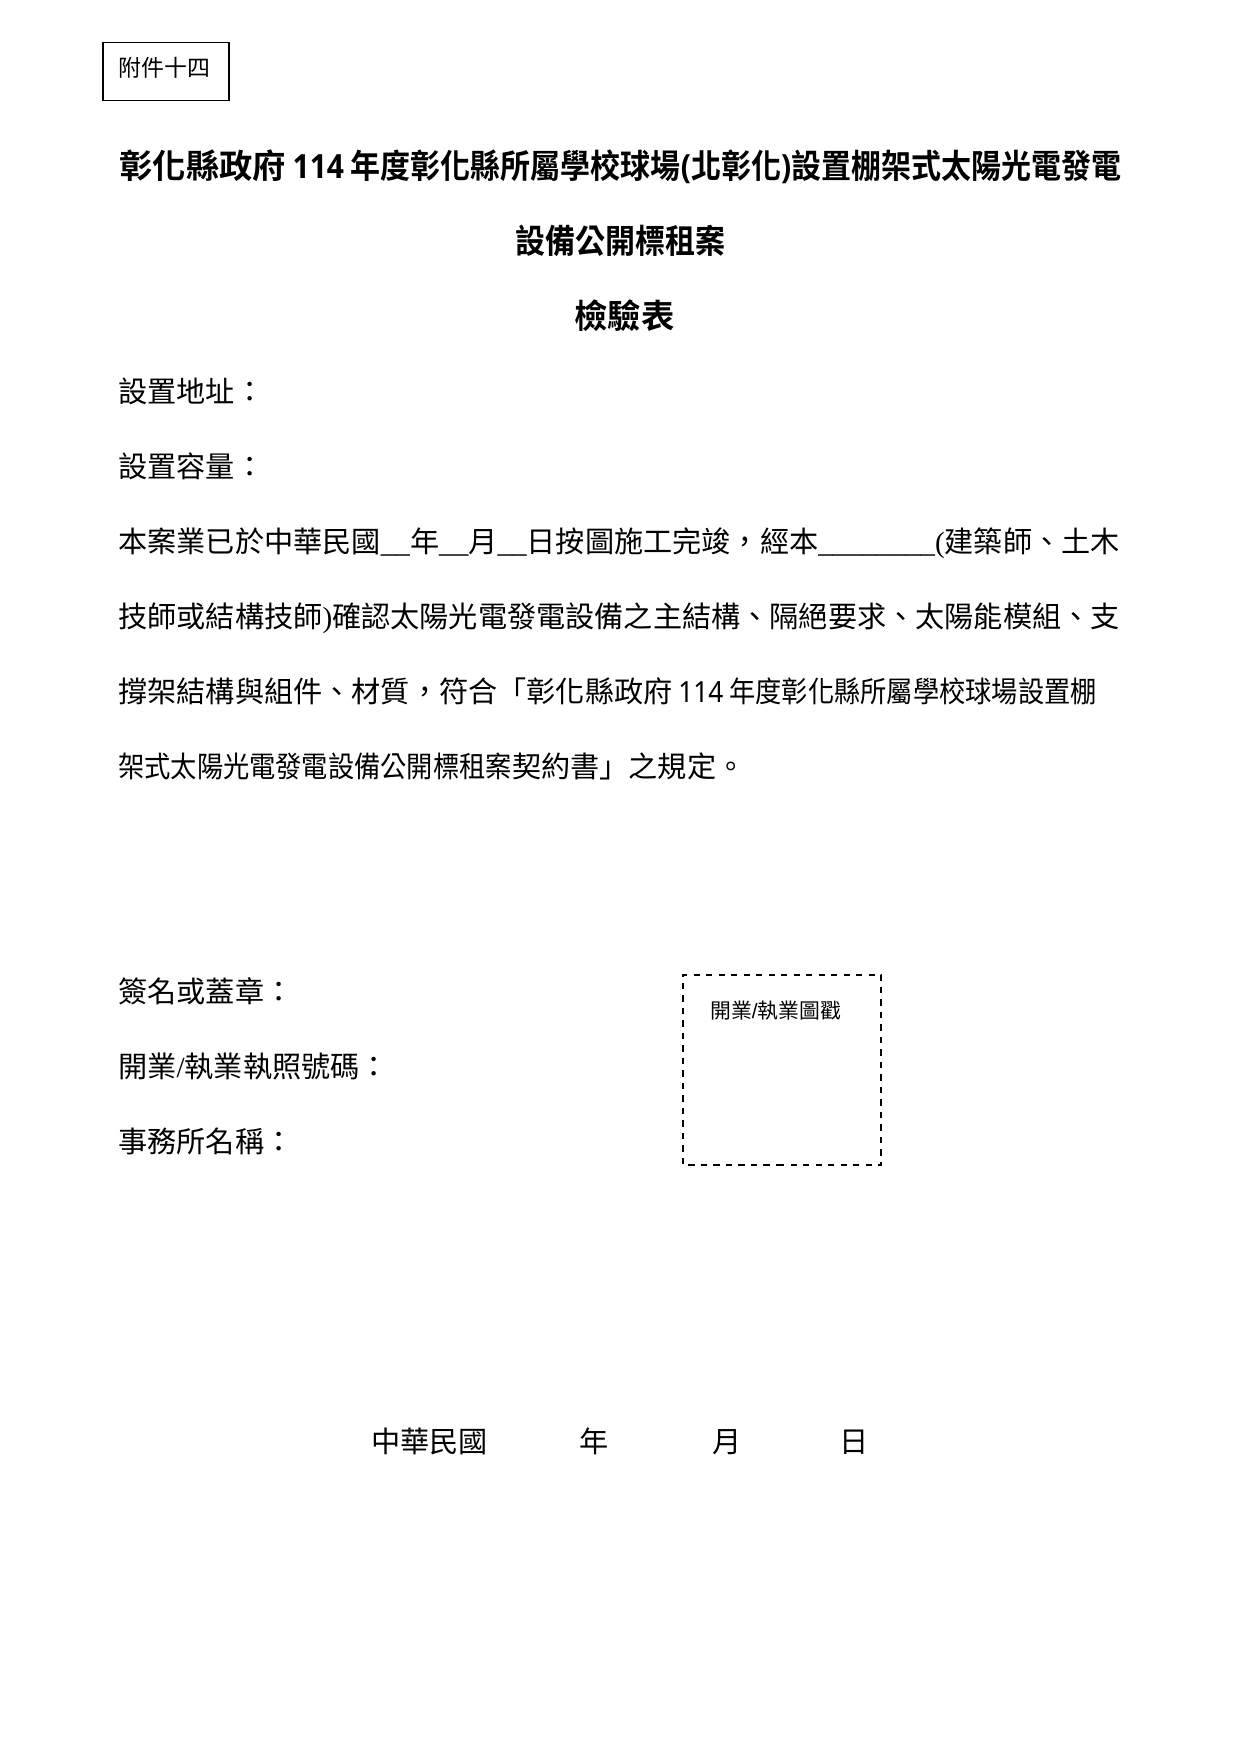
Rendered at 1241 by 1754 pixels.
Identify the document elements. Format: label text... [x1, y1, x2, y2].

text 本案業已於中華民國__年__月__日按圖施工完竣，經本________(建築師、土木技師或結構技師)確認太陽光電發電設備之主結構、隔絕要求、太陽能模組、支撐架結構與組件、材質，符合「彰化縣政府114年度彰化縣所屬學校球場設置棚架式太陽光電發電設備公開標租案契約書」之規定。 [118, 502, 1122, 802]
text 彰化縣政府114年度彰化縣所屬學校球場(北彰化)設置棚架式太陽光電發電設備公開標租案 [118, 127, 1122, 277]
text 開業/執業執照號碼： [118, 1027, 1122, 1102]
text 檢驗表 [118, 277, 1122, 352]
text 簽名或蓋章： [118, 952, 1122, 1027]
text 事務所名稱： [118, 1102, 1122, 1177]
text 設置容量： [118, 427, 1122, 502]
text 設置地址： [118, 352, 1122, 427]
text 中華民國 年 月 日 [118, 1402, 1122, 1477]
